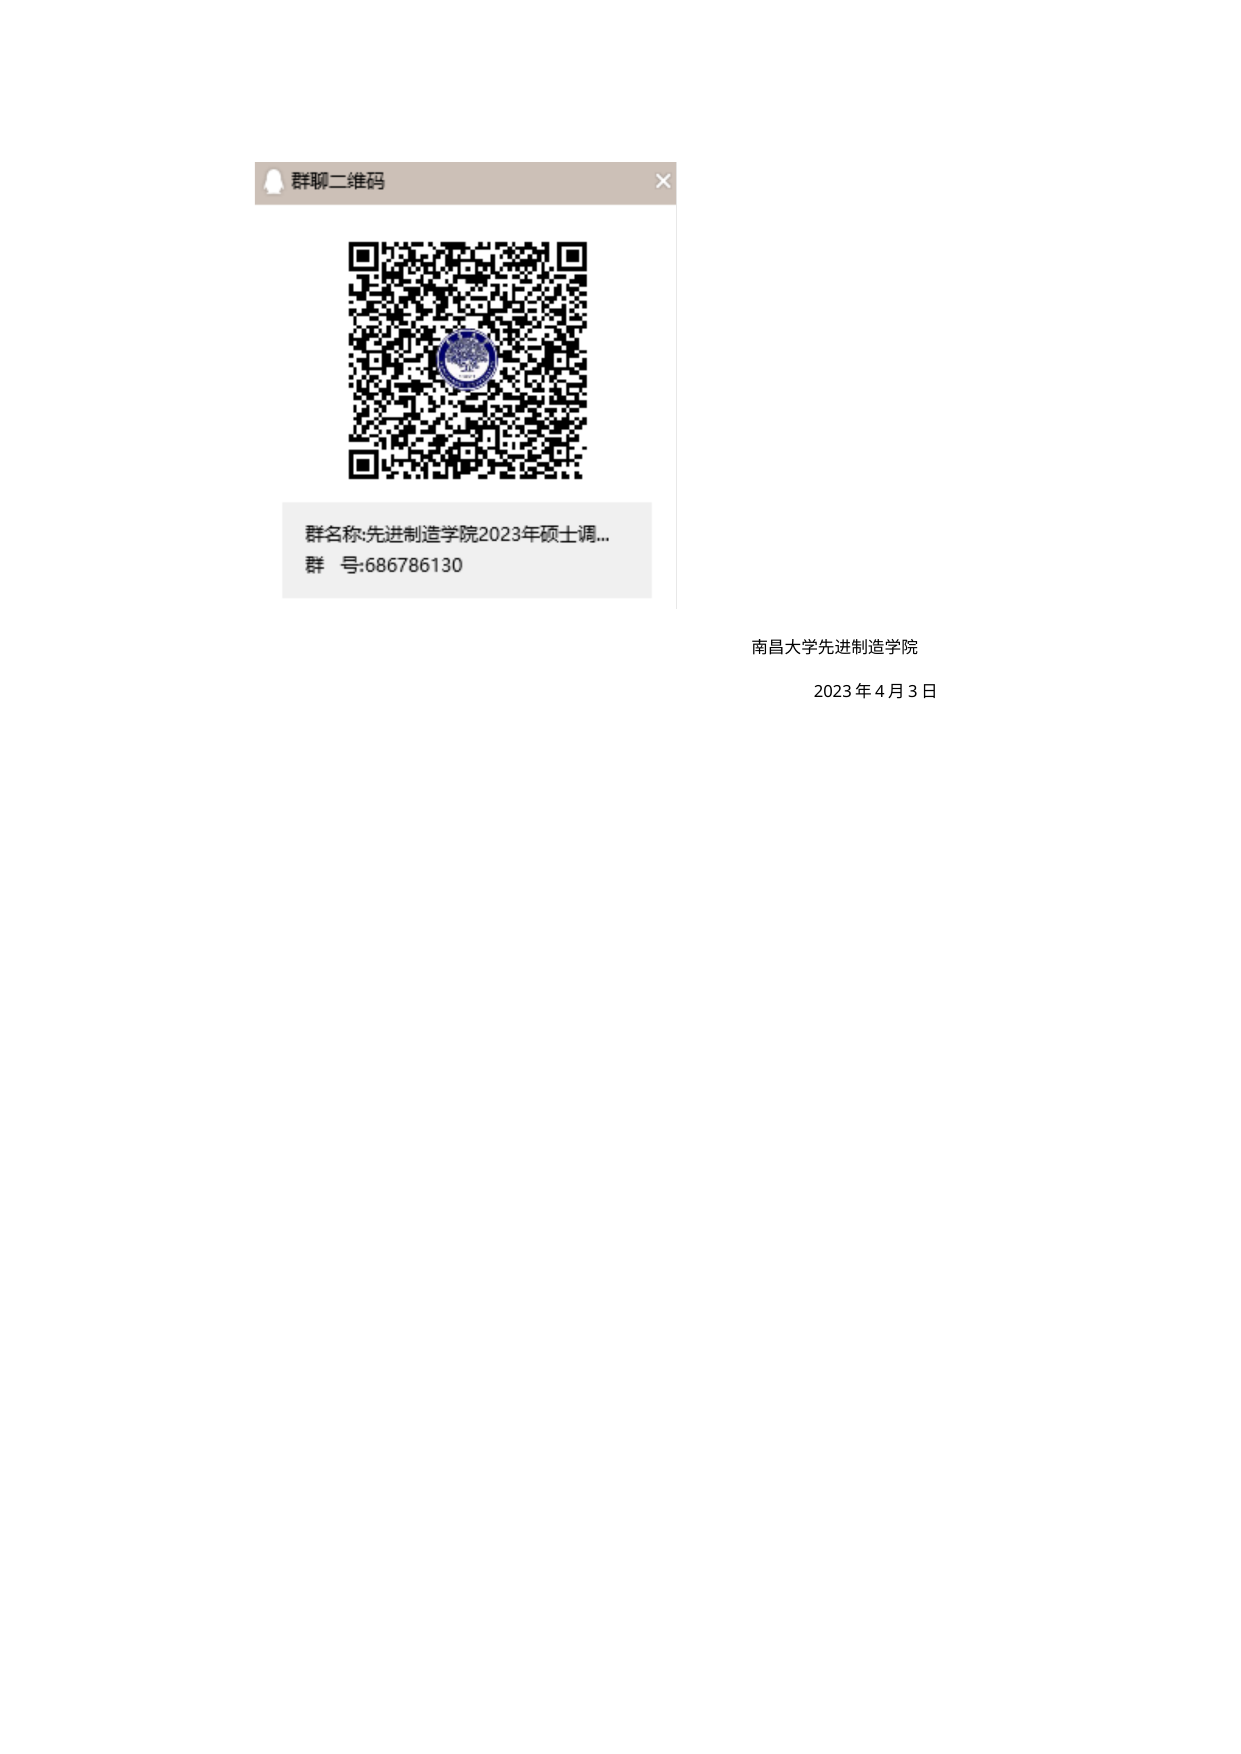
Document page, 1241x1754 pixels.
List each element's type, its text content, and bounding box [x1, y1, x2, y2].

picture [254, 162, 677, 609]
text 2023年4月3日 [595, 674, 1053, 707]
text 南昌大学先进制造学院 [595, 629, 1053, 662]
